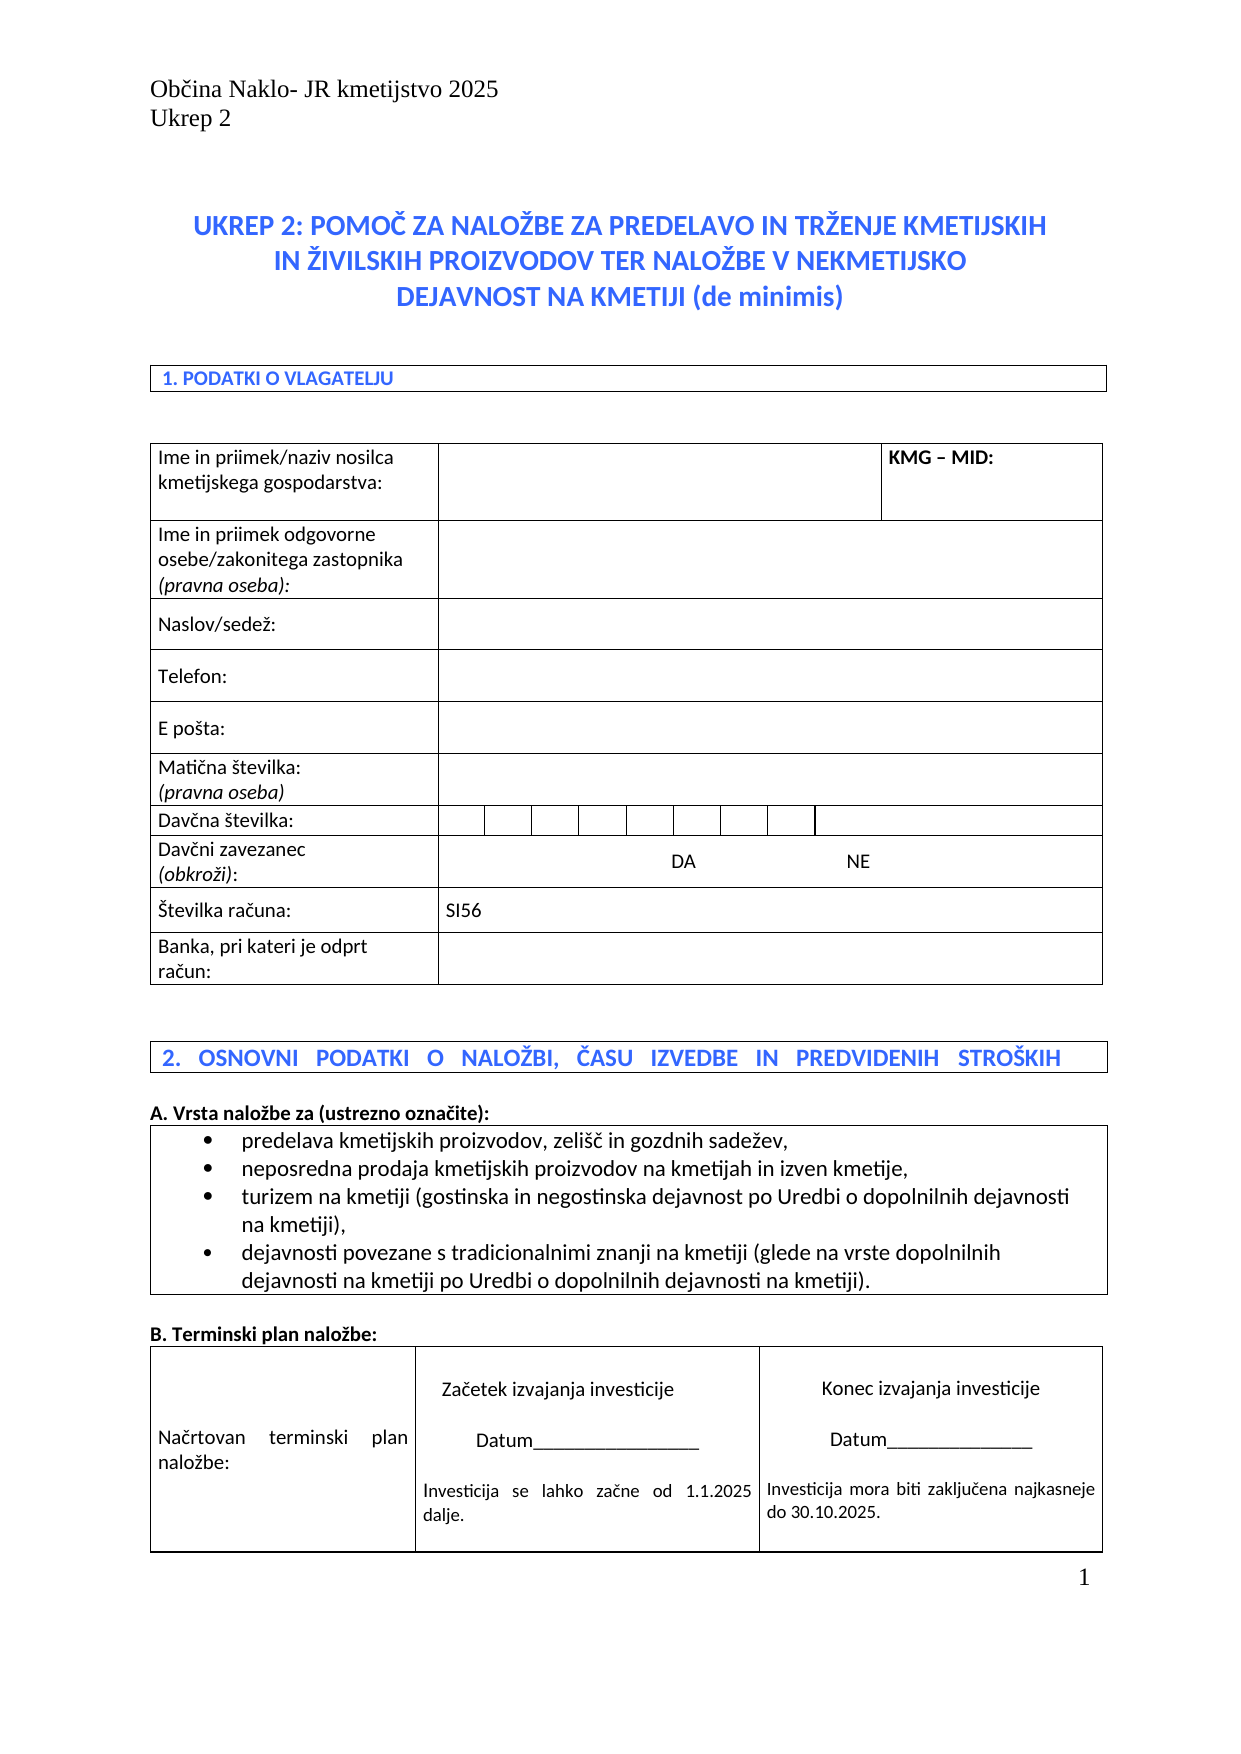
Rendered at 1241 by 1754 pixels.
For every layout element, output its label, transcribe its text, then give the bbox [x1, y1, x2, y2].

table_header [439, 444, 881, 520]
text DEJAVNOST NA KMETIJI (de minimis) [150, 278, 1090, 314]
text A. Vrsta naložbe za (ustrezno označite): [150, 1100, 1090, 1125]
table_cell Naslov/sedež: [151, 599, 438, 649]
table_cell Davčni zavezanec (obkroži): [151, 836, 438, 887]
table_cell [439, 806, 484, 835]
table_cell [532, 806, 578, 835]
text UKREP 2: POMOČ ZA NALOŽBE ZA PREDELAVO IN TRŽENJE KMETIJSKIH [150, 207, 1090, 242]
table_cell [439, 650, 1102, 701]
table_cell [439, 599, 1102, 649]
table_cell E pošta: [151, 702, 438, 753]
table_cell [674, 806, 720, 835]
text B. Terminski plan naložbe: [150, 1321, 1090, 1346]
table_cell DA NE [439, 836, 1102, 887]
table_cell Številka računa: [151, 888, 438, 932]
table_header 1. PODATKI O VLAGATELJU [151, 366, 1106, 391]
table_cell [768, 806, 814, 835]
table_cell Ime in priimek odgovorne osebe/zakonitega zastopnika (pravna oseba): [151, 521, 438, 597]
table_cell [485, 806, 531, 835]
table_cell SI56 [439, 888, 1102, 932]
table_cell [439, 521, 1102, 597]
table_cell Telefon: [151, 650, 438, 701]
table_cell [627, 806, 673, 835]
table_cell [579, 806, 626, 835]
table_cell Matična številka: (pravna oseba) [151, 754, 438, 805]
table_cell [721, 806, 767, 835]
table_header Začetek izvajanja investicije Datum________________ Investicija se lahko začne od 1.1.2025 dalje. [416, 1347, 759, 1551]
table_cell [439, 754, 1102, 805]
table_header 2. OSNOVNI PODATKI O NALOŽBI, ČASU IZVEDBE IN PREDVIDENIH STROŠKIH [151, 1042, 1107, 1072]
table_header Ime in priimek/naziv nosilca kmetijskega gospodarstva: [151, 444, 438, 520]
table_cell Banka, pri kateri je odprt račun: [151, 933, 438, 984]
table_cell [439, 702, 1102, 753]
table_cell [439, 933, 1102, 984]
table_header predelava kmetijskih proizvodov, zelišč in gozdnih sadežev, neposredna prodaja kmetijskih proizvodov na kmetijah in izven kmetije, turizem na kmetiji (gostinska in negostinska dejavnost po Uredbi o dopolnilnih dejavnosti na kmetiji), dejavnosti povezane s tradicionalnimi znanji na kmetiji (glede na vrste dopolnilnih dejavnosti na kmetiji po Uredbi o dopolnilnih dejavnosti na kmetiji). [151, 1126, 1107, 1294]
table_cell Davčna številka: [151, 806, 438, 835]
text IN ŽIVILSKIH PROIZVODOV TER NALOŽBE V NEKMETIJSKO [150, 242, 1090, 278]
table_header Konec izvajanja investicije Datum______________ Investicija mora biti zaključena najkasneje do 30.10.2025. [760, 1347, 1102, 1551]
table_header KMG – MID: [882, 444, 1102, 520]
table_header Načrtovan terminski plan naložbe: [151, 1347, 415, 1551]
table_cell [816, 806, 1102, 835]
